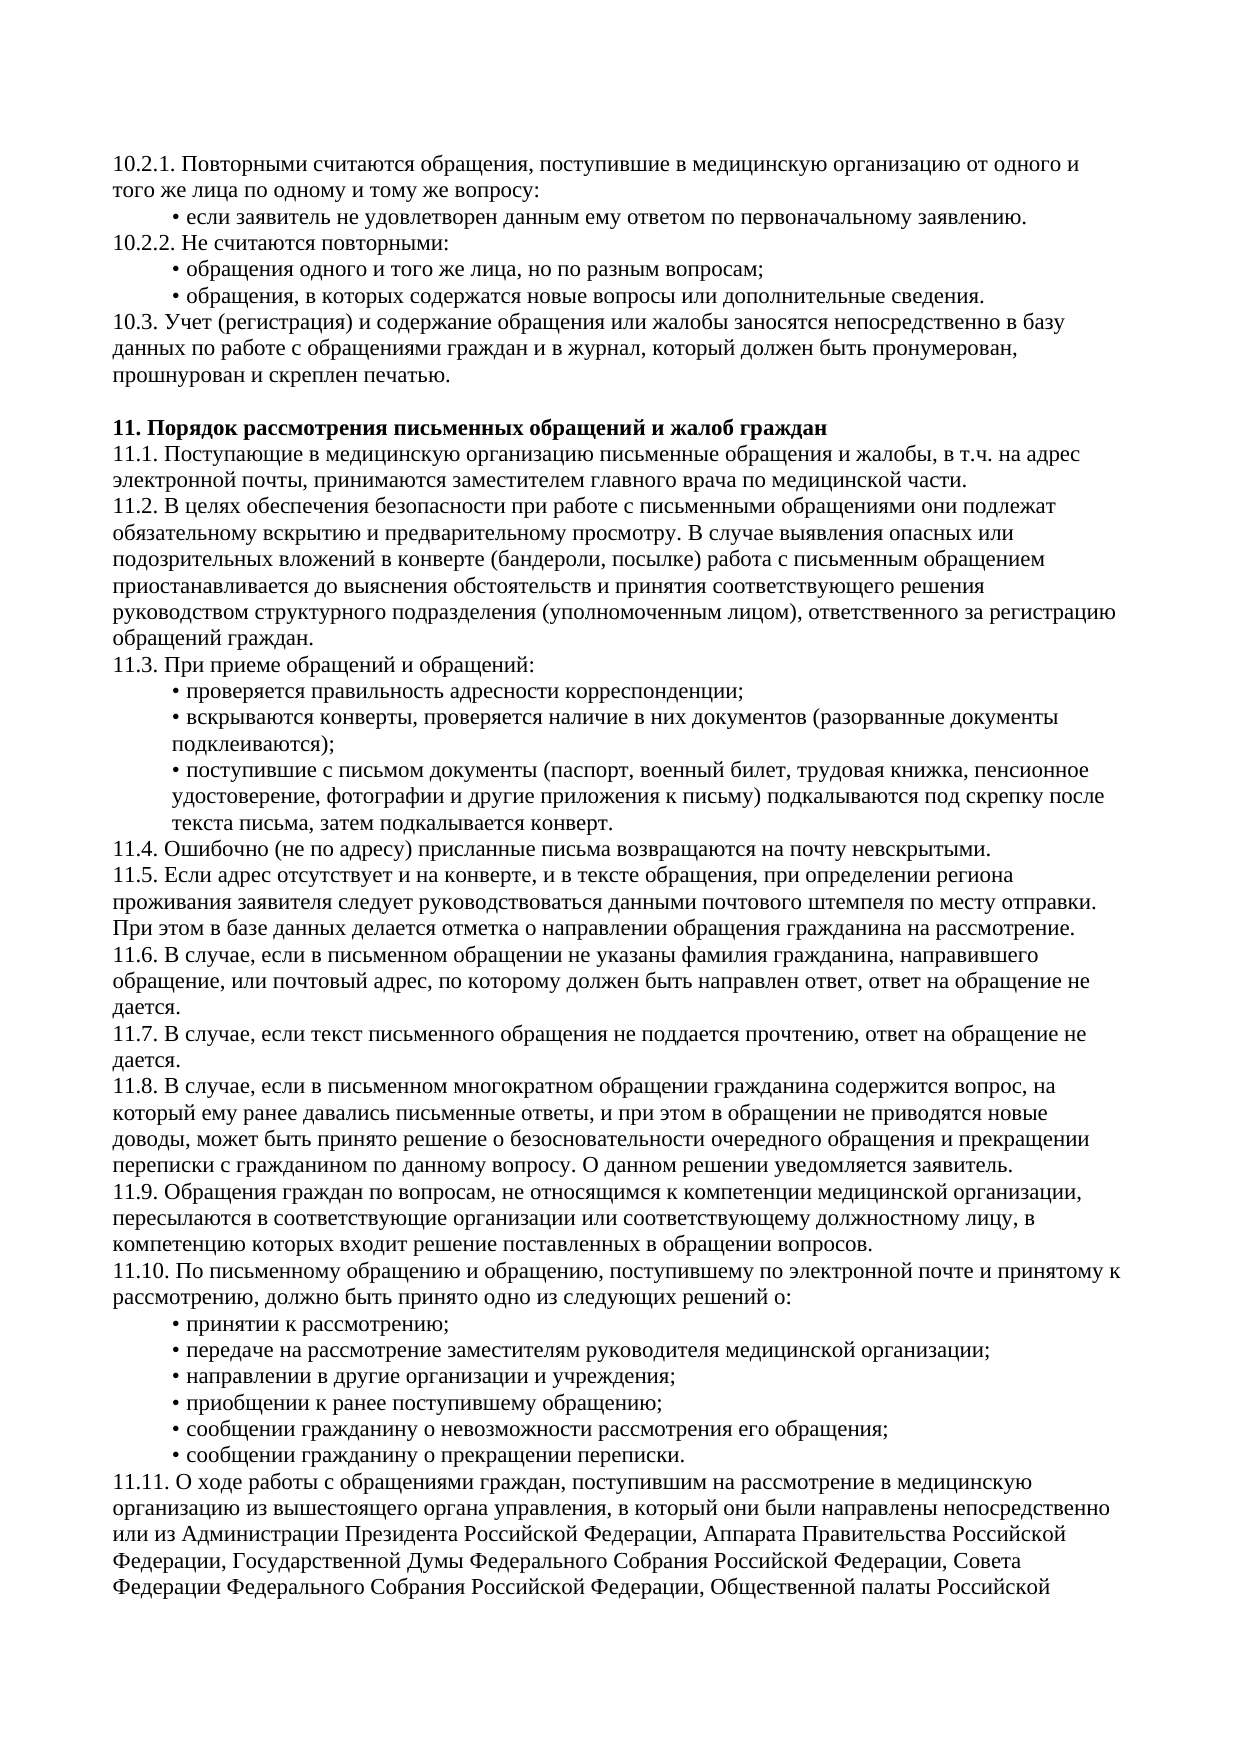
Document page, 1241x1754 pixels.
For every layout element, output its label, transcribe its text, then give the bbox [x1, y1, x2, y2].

text 11.8. В случае, если в письменном многократном обращении гражданина содержится вопрос, на который ему ранее давались письменные ответы, и при этом в обращении не приводятся новые доводы, может быть принято решение о безосновательности очередного обращения и прекращении переписки с гражданином по данному вопросу. О данном решении уведомляется заявитель. [112, 1072, 1128, 1178]
list если заявитель не удовлетворен данным ему ответом по первоначальному заявлению. [172, 203, 1128, 229]
text 11.1. Поступающие в медицинскую организацию письменные обращения и жалобы, в т.ч. на адрес электронной почты, принимаются заместителем главного врача по медицинской части. [112, 440, 1128, 493]
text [112, 1468, 1128, 1599]
text 10.2.2. Не считаются повторными: [112, 229, 1128, 255]
list сообщении гражданину о прекращении переписки. [172, 1441, 1128, 1468]
list обращения, в которых содержатся новые вопросы или дополнительные сведения. [172, 282, 1128, 308]
list сообщении гражданину о невозможности рассмотрения его обращения; [172, 1415, 1128, 1441]
list направлении в другие организации и учреждения; [172, 1362, 1128, 1389]
text 11.10. По письменному обращению и обращению, поступившему по электронной почте и принятому к рассмотрению, должно быть принято одно из следующих решений о: [112, 1257, 1128, 1309]
text 11.6. В случае, если в письменном обращении не указаны фамилия гражданина, направившего обращение, или почтовый адрес, по которому должен быть направлен ответ, ответ на обращение не дается. [112, 941, 1128, 1020]
list приобщении к ранее поступившему обращению; [172, 1389, 1128, 1415]
list поступившие с письмом документы (паспорт, военный билет, трудовая книжка, пенсионное удостоверение, фотографии и другие приложения к письму) подкалываются под скрепку после текста письма, затем подкалывается конверт. [172, 756, 1128, 835]
list принятии к рассмотрению; [172, 1309, 1128, 1336]
text 11.4. Ошибочно (не по адресу) присланные письма возвращаются на почту невскрытыми. [112, 835, 1128, 862]
text 11.7. В случае, если текст письменного обращения не поддается прочтению, ответ на обращение не дается. [112, 1020, 1128, 1072]
text 11.9. Обращения граждан по вопросам, не относящимся к компетенции медицинской организации, пересылаются в соответствующие организации или соответствующему должностному лицу, в компетенцию которых входит решение поставленных в обращении вопросов. [112, 1178, 1128, 1257]
text 10.2.1. Повторными считаются обращения, поступившие в медицинскую организацию от одного и того же лица по одному и тому же вопросу: [112, 150, 1128, 203]
text 10.3. Учет (регистрация) и содержание обращения или жалобы заносятся непосредственно в базу данных по работе с обращениями граждан и в журнал, который должен быть пронумерован, прошнурован и скреплен печатью. [112, 308, 1128, 387]
list обращения одного и того же лица, но по разным вопросам; [172, 255, 1128, 282]
list передаче на рассмотрение заместителям руководителя медицинской организации; [172, 1336, 1128, 1362]
text 11.2. В целях обеспечения безопасности при работе с письменными обращениями они подлежат обязательному вскрытию и предварительному просмотру. В случае выявления опасных или подозрительных вложений в конверте (бандероли, посылке) работа с письменным обращением приостанавливается до выяснения обстоятельств и принятия соответствующего решения руководством структурного подразделения (уполномоченным лицом), ответственного за регистрацию обращений граждан. [112, 493, 1128, 651]
list вскрываются конверты, проверяется наличие в них документов (разорванные документы подклеиваются); [172, 703, 1128, 756]
text 11.5. Если адрес отсутствует и на конверте, и в тексте обращения, при определении региона проживания заявителя следует руководствоваться данными почтового штемпеля по месту отправки. При этом в базе данных делается отметка о направлении обращения гражданина на рассмотрение. [112, 862, 1128, 941]
text 11. Порядок рассмотрения письменных обращений и жалоб граждан [112, 413, 1128, 440]
text 11.3. При приеме обращений и обращений: [112, 651, 1128, 677]
list проверяется правильность адресности корреспонденции; [172, 677, 1128, 703]
